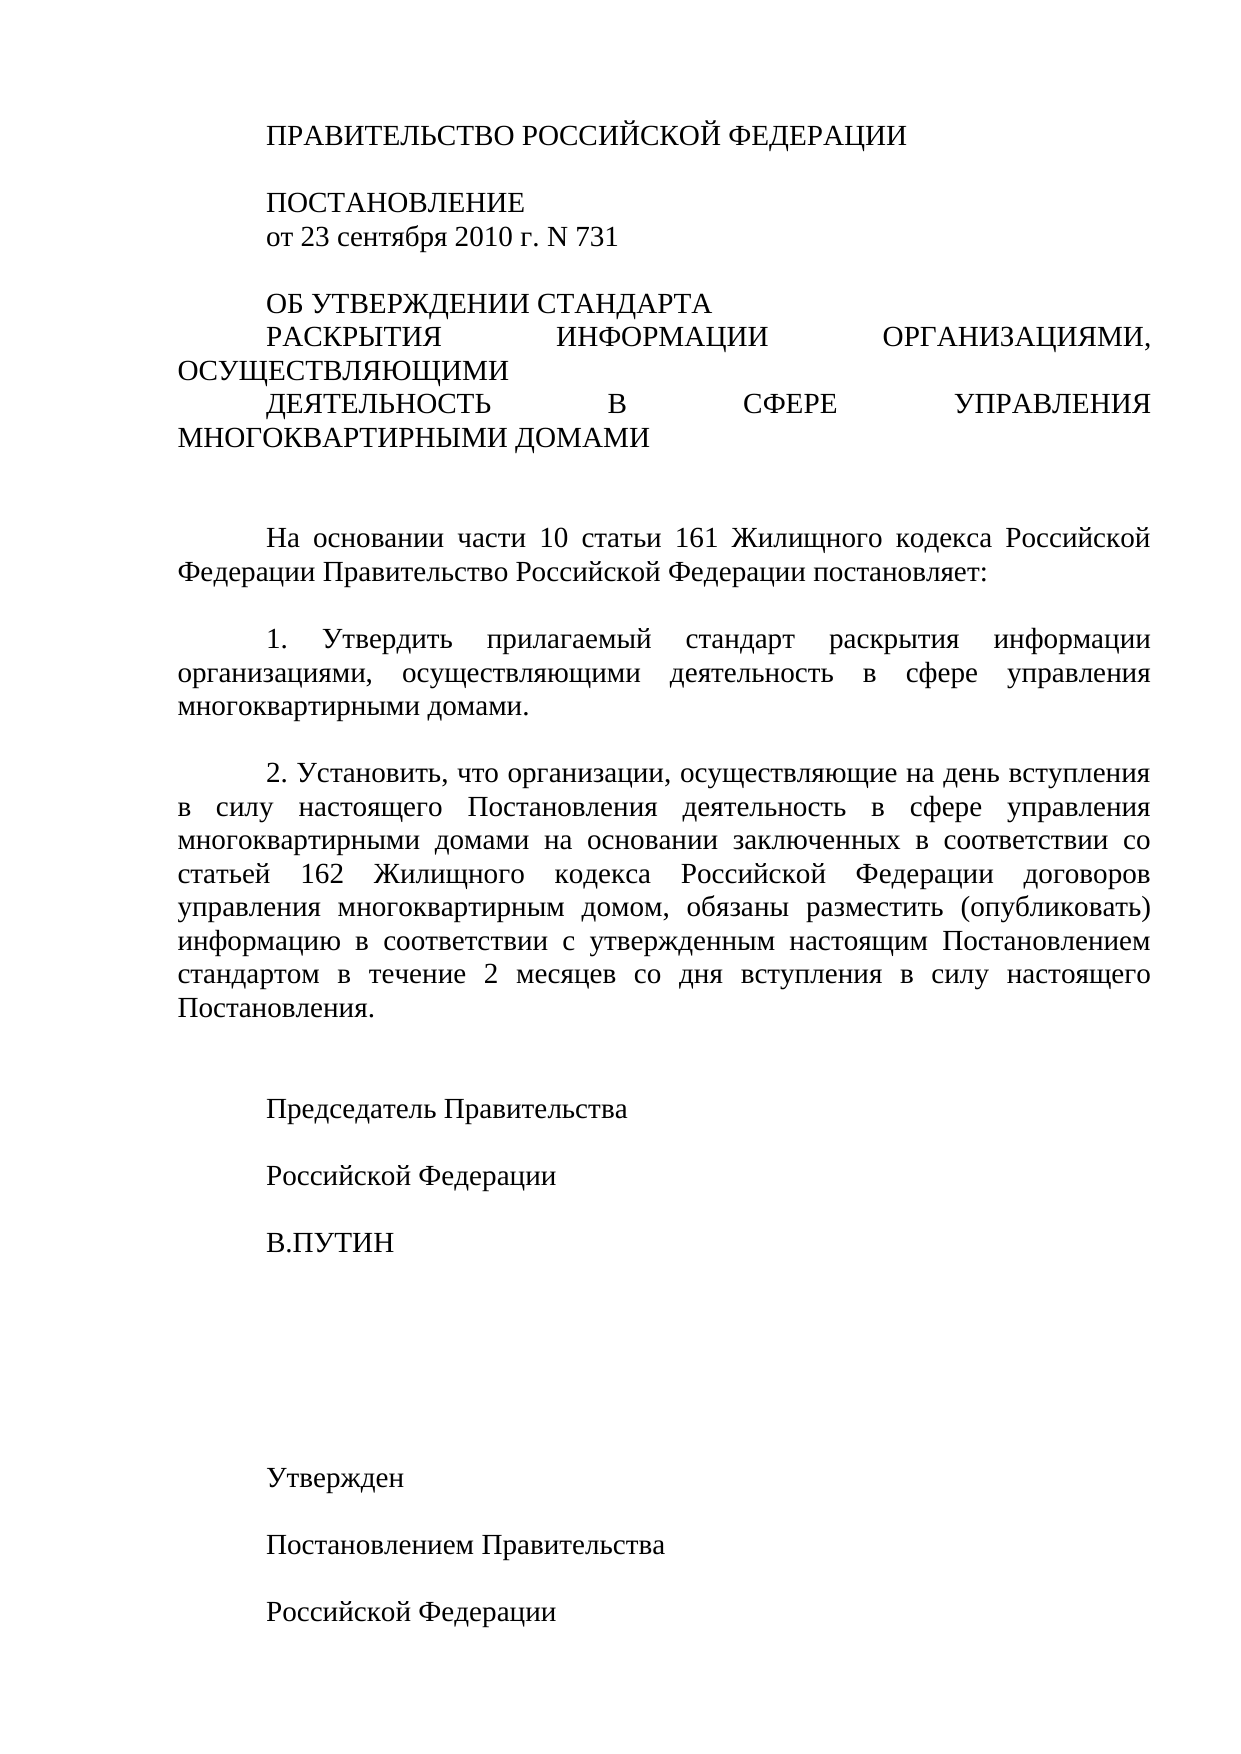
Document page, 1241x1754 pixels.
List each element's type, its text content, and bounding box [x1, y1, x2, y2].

text Председатель Правительства [177, 1091, 1152, 1124]
text от 23 сентября 2010 г. N 731 [177, 219, 1152, 252]
text На основании части 10 статьи 161 Жилищного кодекса Российской Федерации Правительство Российской Федерации постановляет: [177, 521, 1152, 588]
text РАСКРЫТИЯ ИНФОРМАЦИИ ОРГАНИЗАЦИЯМИ, ОСУЩЕСТВЛЯЮЩИМИ [177, 319, 1152, 386]
text ОБ УТВЕРЖДЕНИИ СТАНДАРТА [177, 286, 1152, 319]
text В.ПУТИН [177, 1225, 1152, 1258]
text ПОСТАНОВЛЕНИЕ [177, 185, 1152, 219]
text Российской Федерации [177, 1158, 1152, 1191]
text 1. Утвердить прилагаемый стандарт раскрытия информации организациями, осуществляющими деятельность в сфере управления многоквартирными домами. [177, 621, 1152, 722]
text Постановлением Правительства [177, 1527, 1152, 1560]
text Российской Федерации [177, 1594, 1152, 1627]
text ПРАВИТЕЛЬСТВО РОССИЙСКОЙ ФЕДЕРАЦИИ [177, 118, 1152, 152]
text Утвержден [177, 1460, 1152, 1493]
text ДЕЯТЕЛЬНОСТЬ В СФЕРЕ УПРАВЛЕНИЯ МНОГОКВАРТИРНЫМИ ДОМАМИ [177, 386, 1152, 453]
text 2. Установить, что организации, осуществляющие на день вступления в силу настоящего Постановления деятельность в сфере управления многоквартирными домами на основании заключенных в соответствии со статьей 162 Жилищного кодекса Российской Федерации договоров управления многоквартирным домом, обязаны разместить (опубликовать) информацию в соответствии с утвержденным настоящим Постановлением стандартом в течение 2 месяцев со дня вступления в силу настоящего Постановления. [177, 755, 1152, 1024]
